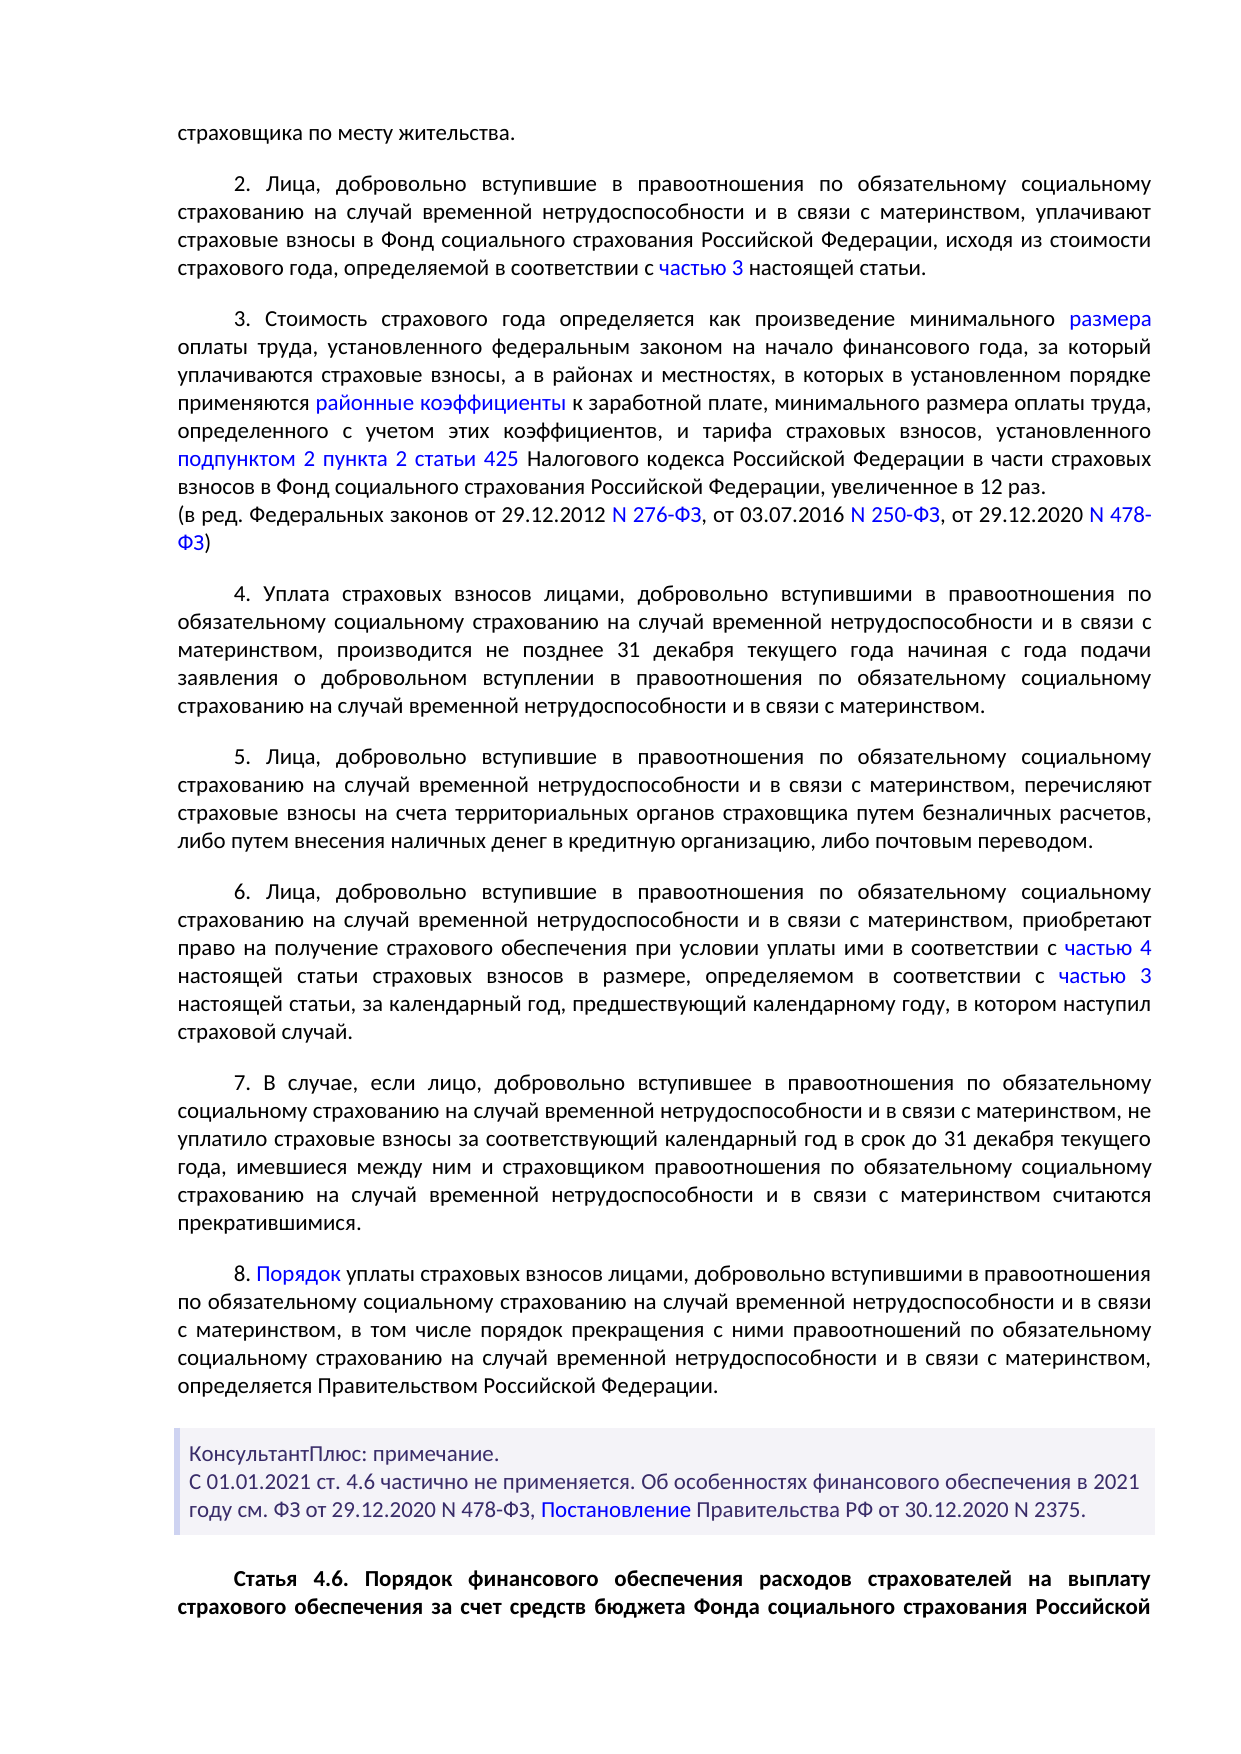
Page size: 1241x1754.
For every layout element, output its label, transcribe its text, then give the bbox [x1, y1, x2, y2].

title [177, 1564, 1152, 1620]
text 3. Стоимость страхового года определяется как произведение минимального размера оплаты труда, установленного федеральным законом на начало финансового года, за который уплачиваются страховые взносы, а в районах и местностях, в которых в установленном порядке применяются районные коэффициенты к заработной плате, минимального размера оплаты труда, определенного с учетом этих коэффициентов, и тарифа страховых взносов, установленного подпунктом 2 пункта 2 статьи 425 Налогового кодекса Российской Федерации в части страховых взносов в Фонд социального страхования Российской Федерации, увеличенное в 12 раз. [177, 304, 1152, 500]
text 4. Уплата страховых взносов лицами, добровольно вступившими в правоотношения по обязательному социальному страхованию на случай временной нетрудоспособности и в связи с материнством, производится не позднее 31 декабря текущего года начиная с года подачи заявления о добровольном вступлении в правоотношения по обязательному социальному страхованию на случай временной нетрудоспособности и в связи с материнством. [177, 579, 1152, 719]
text 8. Порядок уплаты страховых взносов лицами, добровольно вступившими в правоотношения по обязательному социальному страхованию на случай временной нетрудоспособности и в связи с материнством, в том числе порядок прекращения с ними правоотношений по обязательному социальному страхованию на случай временной нетрудоспособности и в связи с материнством, определяется Правительством Российской Федерации. [177, 1259, 1152, 1399]
table_header КонсультантПлюс: примечание. С 01.01.2021 ст. 4.6 частично не применяется. Об особенностях финансового обеспечения в 2021 году см. ФЗ от 29.12.2020 N 478-ФЗ, Постановление Правительства РФ от 30.12.2020 N 2375. [180, 1428, 1149, 1535]
text 7. В случае, если лицо, добровольно вступившее в правоотношения по обязательному социальному страхованию на случай временной нетрудоспособности и в связи с материнством, не уплатило страховые взносы за соответствующий календарный год в срок до 31 декабря текущего года, имевшиеся между ним и страховщиком правоотношения по обязательному социальному страхованию на случай временной нетрудоспособности и в связи с материнством считаются прекратившимися. [177, 1068, 1152, 1236]
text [177, 118, 1152, 146]
text (в ред. Федеральных законов от 29.12.2012 N 276-ФЗ, от 03.07.2016 N 250-ФЗ, от 29.12.2020 N 478-ФЗ) [177, 500, 1152, 556]
text 2. Лица, добровольно вступившие в правоотношения по обязательному социальному страхованию на случай временной нетрудоспособности и в связи с материнством, уплачивают страховые взносы в Фонд социального страхования Российской Федерации, исходя из стоимости страхового года, определяемой в соответствии с частью 3 настоящей статьи. [177, 169, 1152, 281]
text 6. Лица, добровольно вступившие в правоотношения по обязательному социальному страхованию на случай временной нетрудоспособности и в связи с материнством, приобретают право на получение страхового обеспечения при условии уплаты ими в соответствии с частью 4 настоящей статьи страховых взносов в размере, определяемом в соответствии с частью 3 настоящей статьи, за календарный год, предшествующий календарному году, в котором наступил страховой случай. [177, 877, 1152, 1045]
text 5. Лица, добровольно вступившие в правоотношения по обязательному социальному страхованию на случай временной нетрудоспособности и в связи с материнством, перечисляют страховые взносы на счета территориальных органов страховщика путем безналичных расчетов, либо путем внесения наличных денег в кредитную организацию, либо почтовым переводом. [177, 742, 1152, 854]
